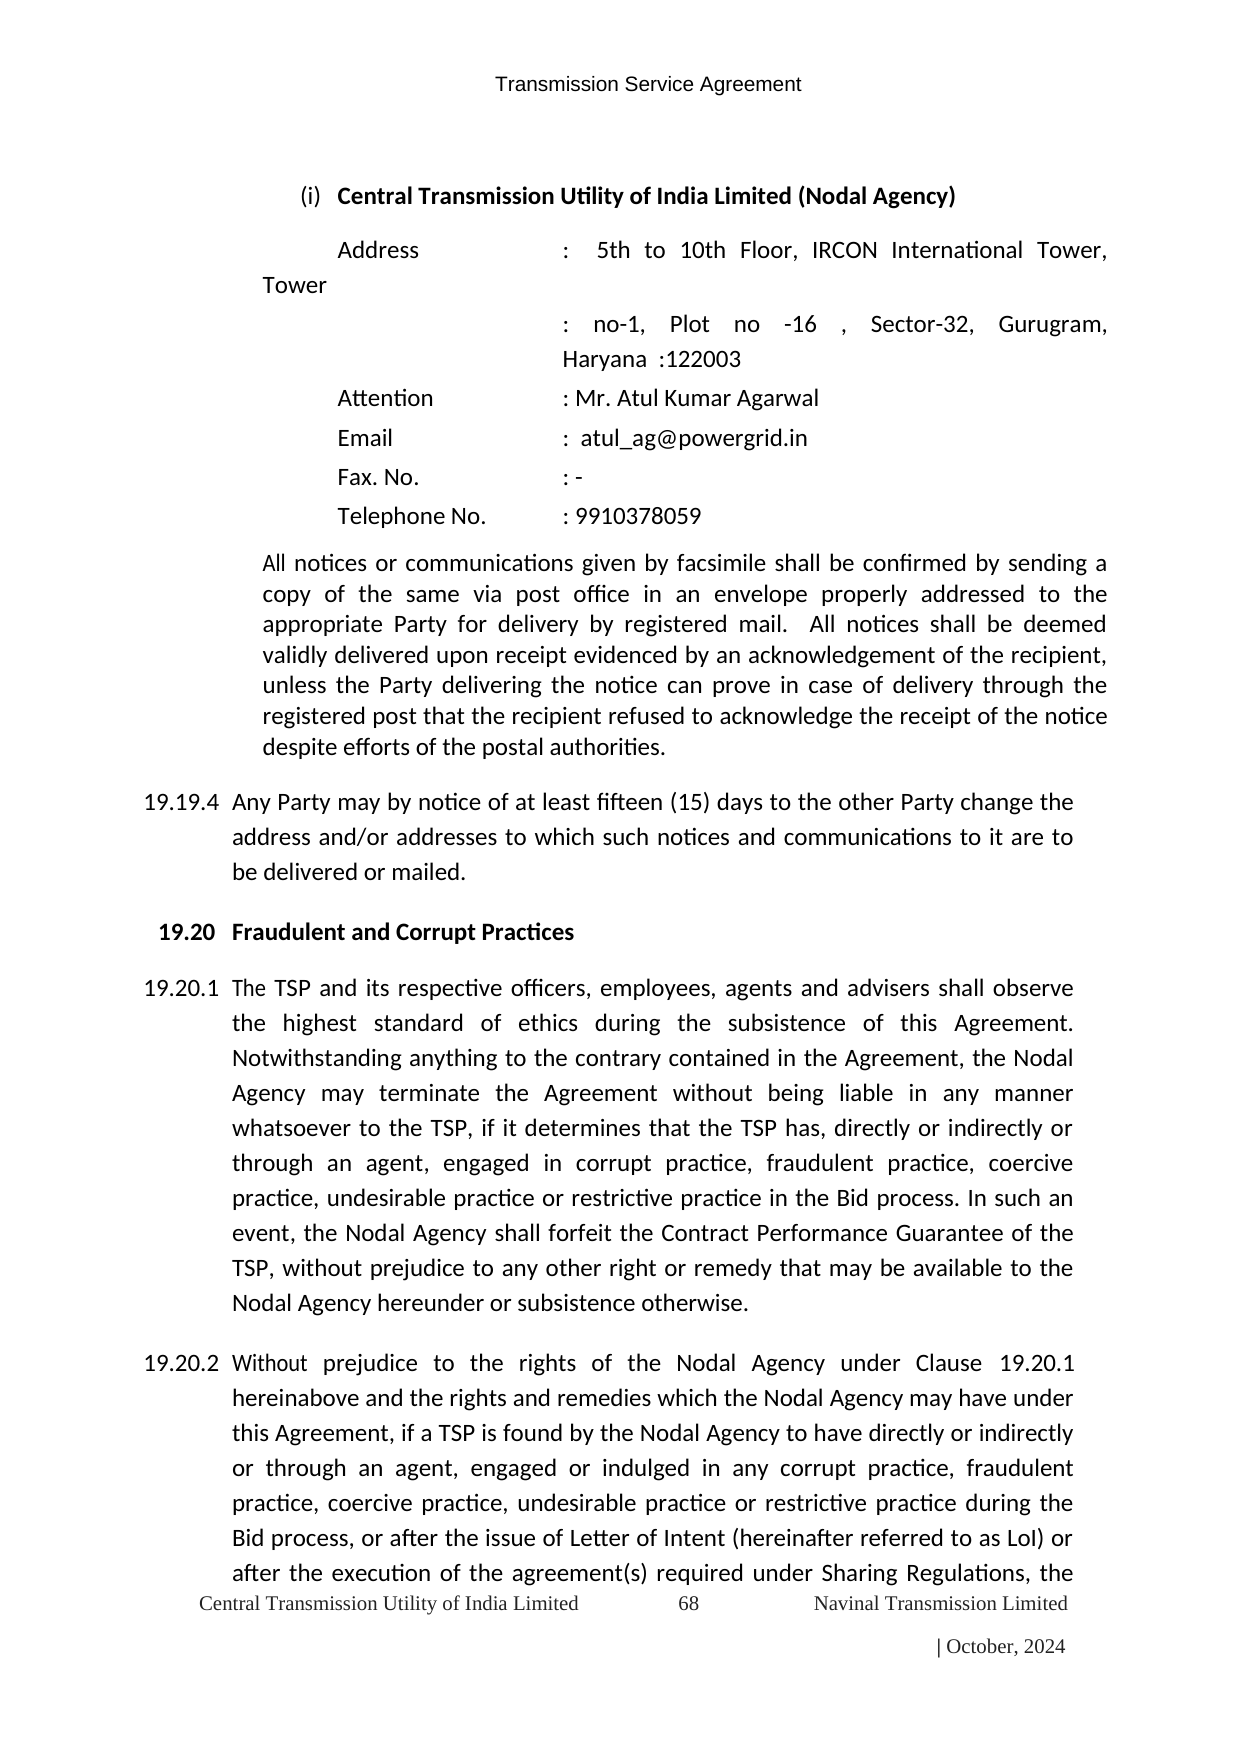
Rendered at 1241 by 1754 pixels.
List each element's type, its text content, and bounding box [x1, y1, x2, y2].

text Telephone No. : 9910378059 [262, 500, 1109, 531]
text Attention : Mr. Atul Kumar Agarwal [262, 383, 1109, 413]
subtitle Fraudulent and Corrupt Practices [158, 916, 1075, 947]
subtitle The TSP and its respective officers, employees, agents and advisers shall observe the highest standard of ethics during the subsistence of this Agreement. Notwithstanding anything to the contrary contained in the Agreement, the Nodal Agency may terminate the Agreement without being liable in any manner whatsoever to the TSP, if it determines that the TSP has, directly or indirectly or through an agent, engaged in corrupt practice, fraudulent practice, coercive practice, undesirable practice or restrictive practice in the Bid process. In such an event, the Nodal Agency shall forfeit the Contract Performance Guarantee of the TSP, without prejudice to any other right or remedy that may be available to the Nodal Agency hereunder or subsistence otherwise. [143, 972, 1075, 1317]
text : no-1, Plot no -16 , Sector-32, Gurugram, Haryana :122003 [562, 308, 1109, 374]
text Address : 5th to 10th Floor, IRCON International Tower, Tower [262, 234, 1109, 300]
text Fax. No. : - [262, 461, 1109, 491]
text (i) Central Transmission Utility of India Limited (Nodal Agency) [262, 181, 1109, 211]
subtitle Any Party may by notice of at least fifteen (15) days to the other Party change the address and/or addresses to which such notices and communications to it are to be delivered or mailed. [143, 786, 1075, 887]
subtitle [143, 1347, 1075, 1587]
text Email : atul_ag@powergrid.in [262, 422, 1109, 452]
text All notices or communications given by facsimile shall be confirmed by sending a copy of the same via post office in an envelope properly addressed to the appropriate Party for delivery by registered mail. All notices shall be deemed validly delivered upon receipt evidenced by an acknowledgement of the recipient, unless the Party delivering the notice can prove in case of delivery through the registered post that the recipient refused to acknowledge the receipt of the notice despite efforts of the postal authorities. [262, 548, 1109, 761]
